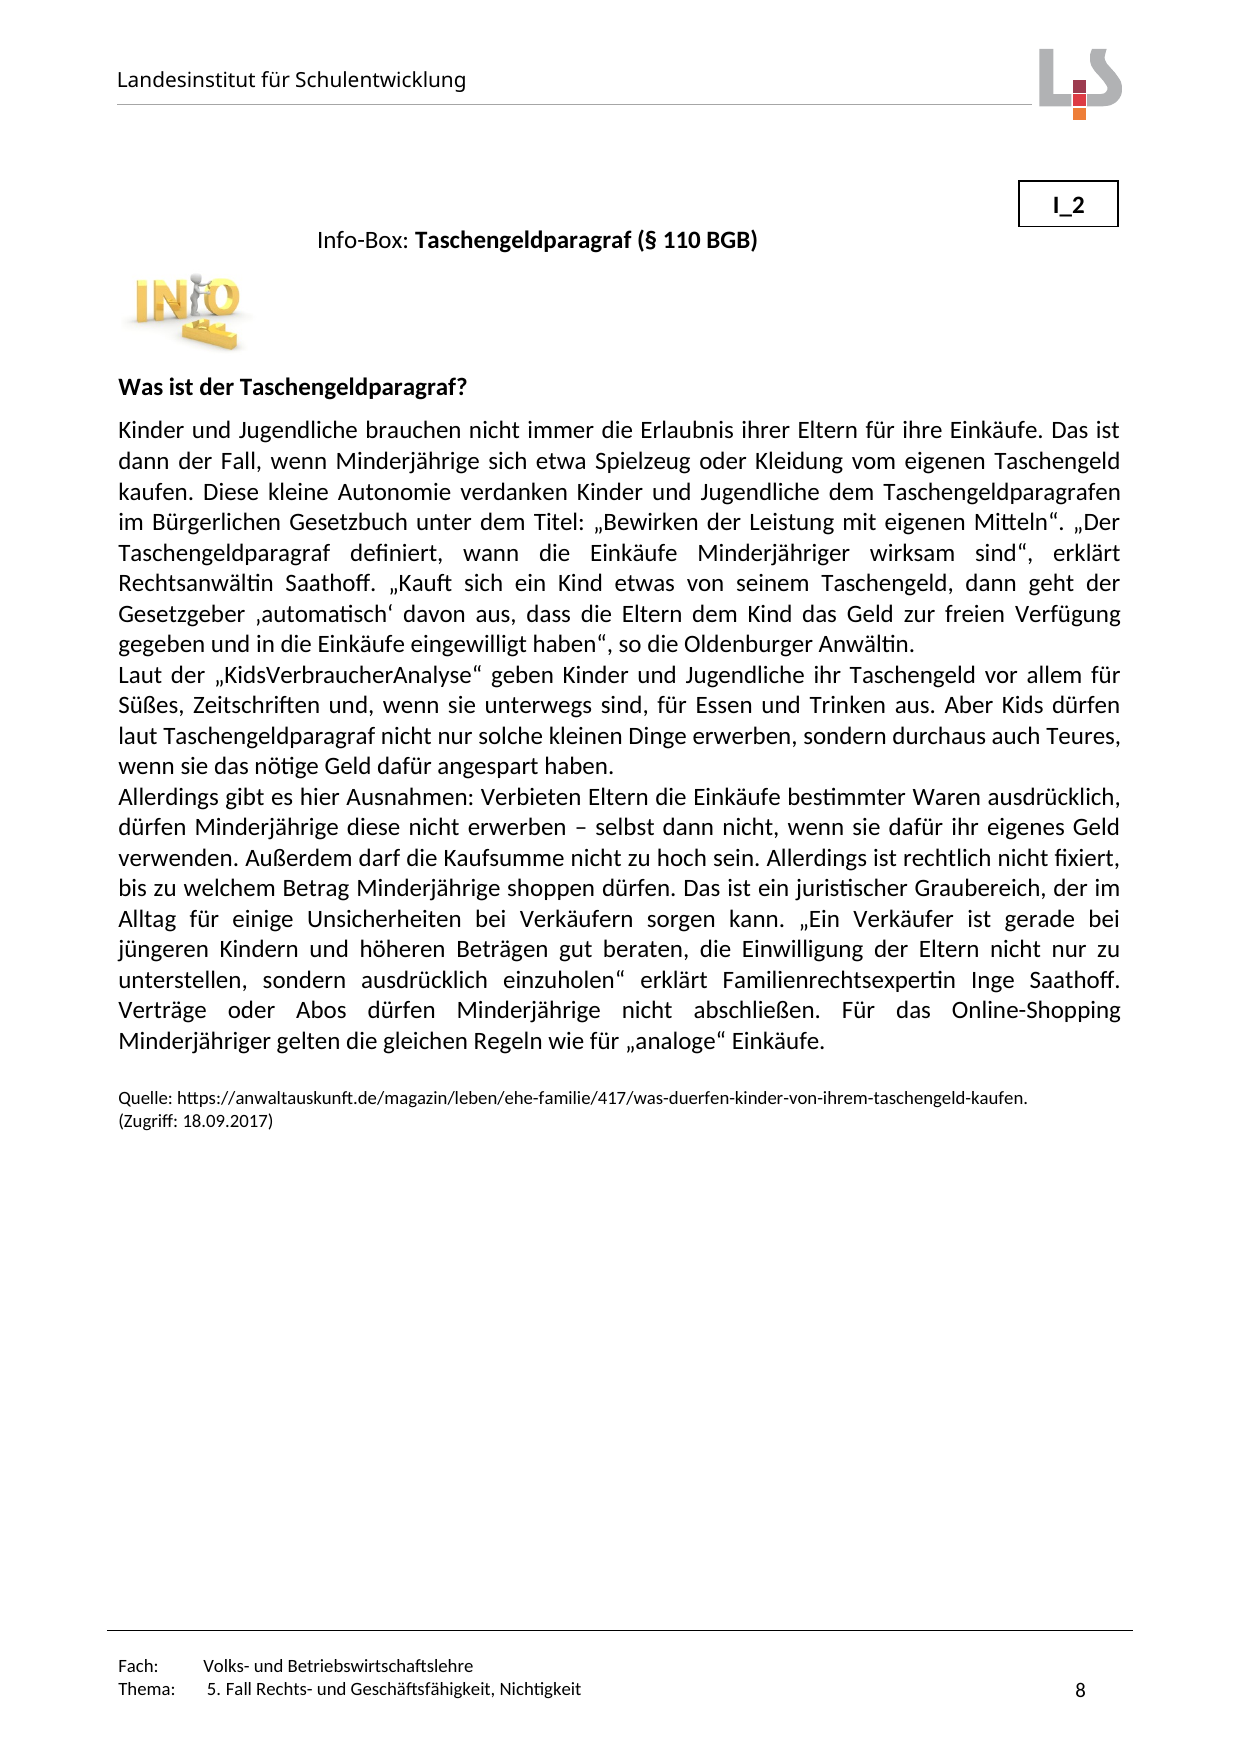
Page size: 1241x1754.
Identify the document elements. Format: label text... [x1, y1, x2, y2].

text Allerdings gibt es hier Ausnahmen: Verbieten Eltern die Einkäufe bestimmter Waren ausdrücklich, dürfen Minderjährige diese nicht erwerben – selbst dann nicht, wenn sie dafür ihr eigenes Geld verwenden. Außerdem darf die Kaufsumme nicht zu hoch sein. Allerdings ist rechtlich nicht fixiert, bis zu welchem Betrag Minderjährige shoppen dürfen. Das ist ein juristischer Graubereich, der im Alltag für einige Unsicherheiten bei Verkäufern sorgen kann. „Ein Verkäufer ist gerade bei jüngeren Kindern und höheren Beträgen gut beraten, die Einwilligung der Eltern nicht nur zu unterstellen, sondern ausdrücklich einzuholen“ erklärt Familienrechtsexpertin Inge Saathoff. Verträge oder Abos dürfen Minderjährige nicht abschließen. Für das Online-Shopping Minderjähriger gelten die gleichen Regeln wie für „analoge“ Einkäufe. [118, 781, 1122, 1056]
text Laut der „KidsVerbraucherAnalyse“ geben Kinder und Jugendliche ihr Taschengeld vor allem für Süßes, Zeitschriften und, wenn sie unterwegs sind, für Essen und Trinken aus. Aber Kids dürfen laut Taschengeldparagraf nicht nur solche kleinen Dinge erwerben, sondern durchaus auch Teures, wenn sie das nötige Geld dafür angespart haben. [118, 659, 1122, 781]
text Quelle: https://anwaltauskunft.de/magazin/leben/ehe-familie/417/was-duerfen-kinder-von-ihrem-taschengeld-kaufen. [118, 1086, 1122, 1109]
subtitle Info-Box: Taschengeldparagraf (§ 110 BGB) [156, 216, 1122, 256]
text Kinder und Jugendliche brauchen nicht immer die Erlaubnis ihrer Eltern für ihre Einkäufe. Das ist dann der Fall, wenn Minderjährige sich etwa Spielzeug oder Kleidung vom eigenen Taschengeld kaufen. Diese kleine Autonomie verdanken Kinder und Jugendliche dem Taschengeldparagrafen im Bürgerlichen Gesetzbuch unter dem Titel: „Bewirken der Leistung mit eigenen Mitteln“. „Der Taschengeldparagraf definiert, wann die Einkäufe Minderjähriger wirksam sind“, erklärt Rechtsanwältin Saathoff. „Kauft sich ein Kind etwas von seinem Taschengeld, dann geht der Gesetzgeber ‚automatisch‘ davon aus, dass die Eltern dem Kind das Geld zur freien Verfügung gegeben und in die Einkäufe eingewilligt haben“, so die Oldenburger Anwältin. [118, 414, 1122, 659]
picture [121, 219, 261, 359]
text (Zugriff: 18.09.2017) [118, 1109, 1122, 1132]
text Was ist der Taschengeldparagraf? [118, 372, 1122, 402]
